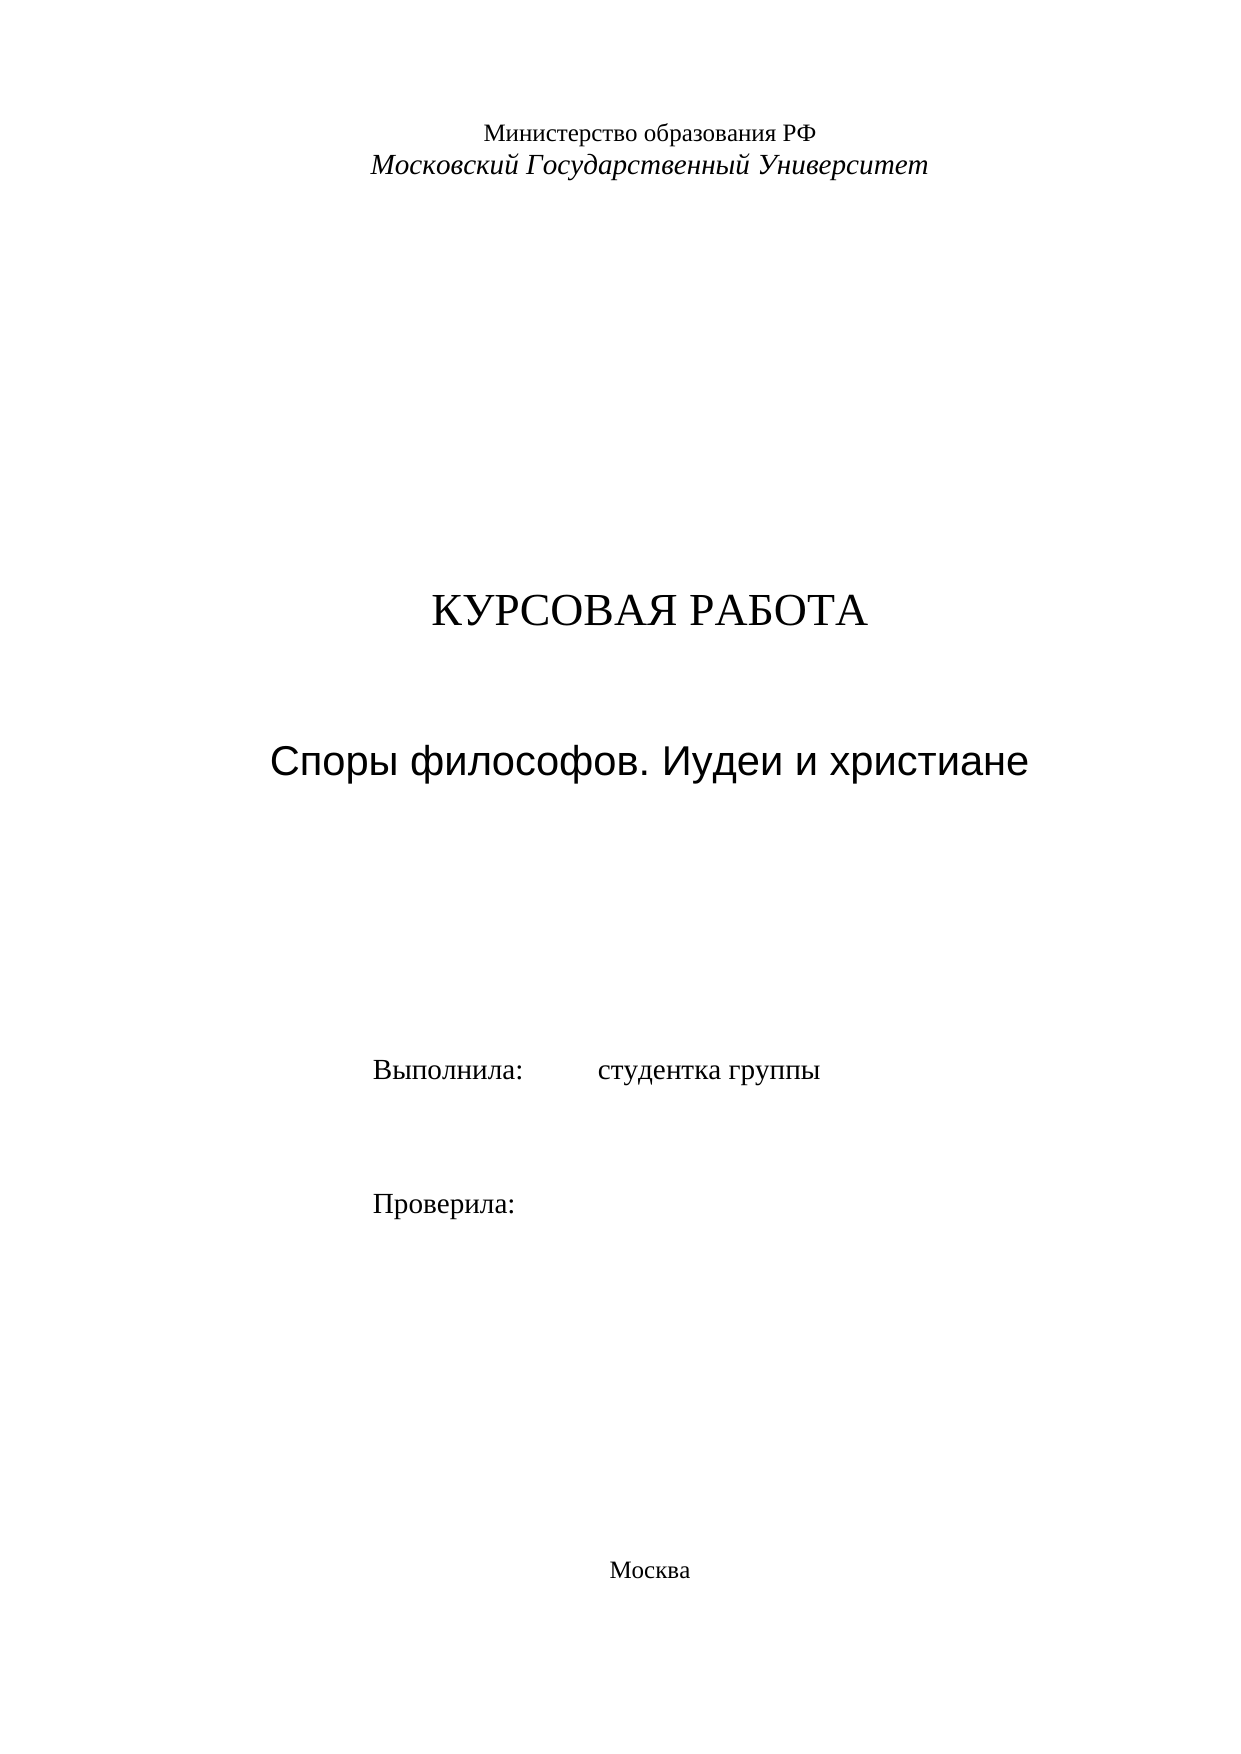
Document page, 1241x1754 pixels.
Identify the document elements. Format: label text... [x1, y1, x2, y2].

subtitle Москва [148, 1556, 1152, 1584]
title Министерство образования РФ [148, 118, 1152, 147]
subtitle Выполнила: студентка группы [298, 1052, 1152, 1086]
subtitle Споры философов. Иудеи и христиане [148, 736, 1152, 784]
title Московский Государственный Университет [148, 147, 1152, 180]
text Проверила: [148, 1187, 1152, 1220]
subtitle КУРСОВАЯ РАБОТА [148, 583, 1152, 636]
